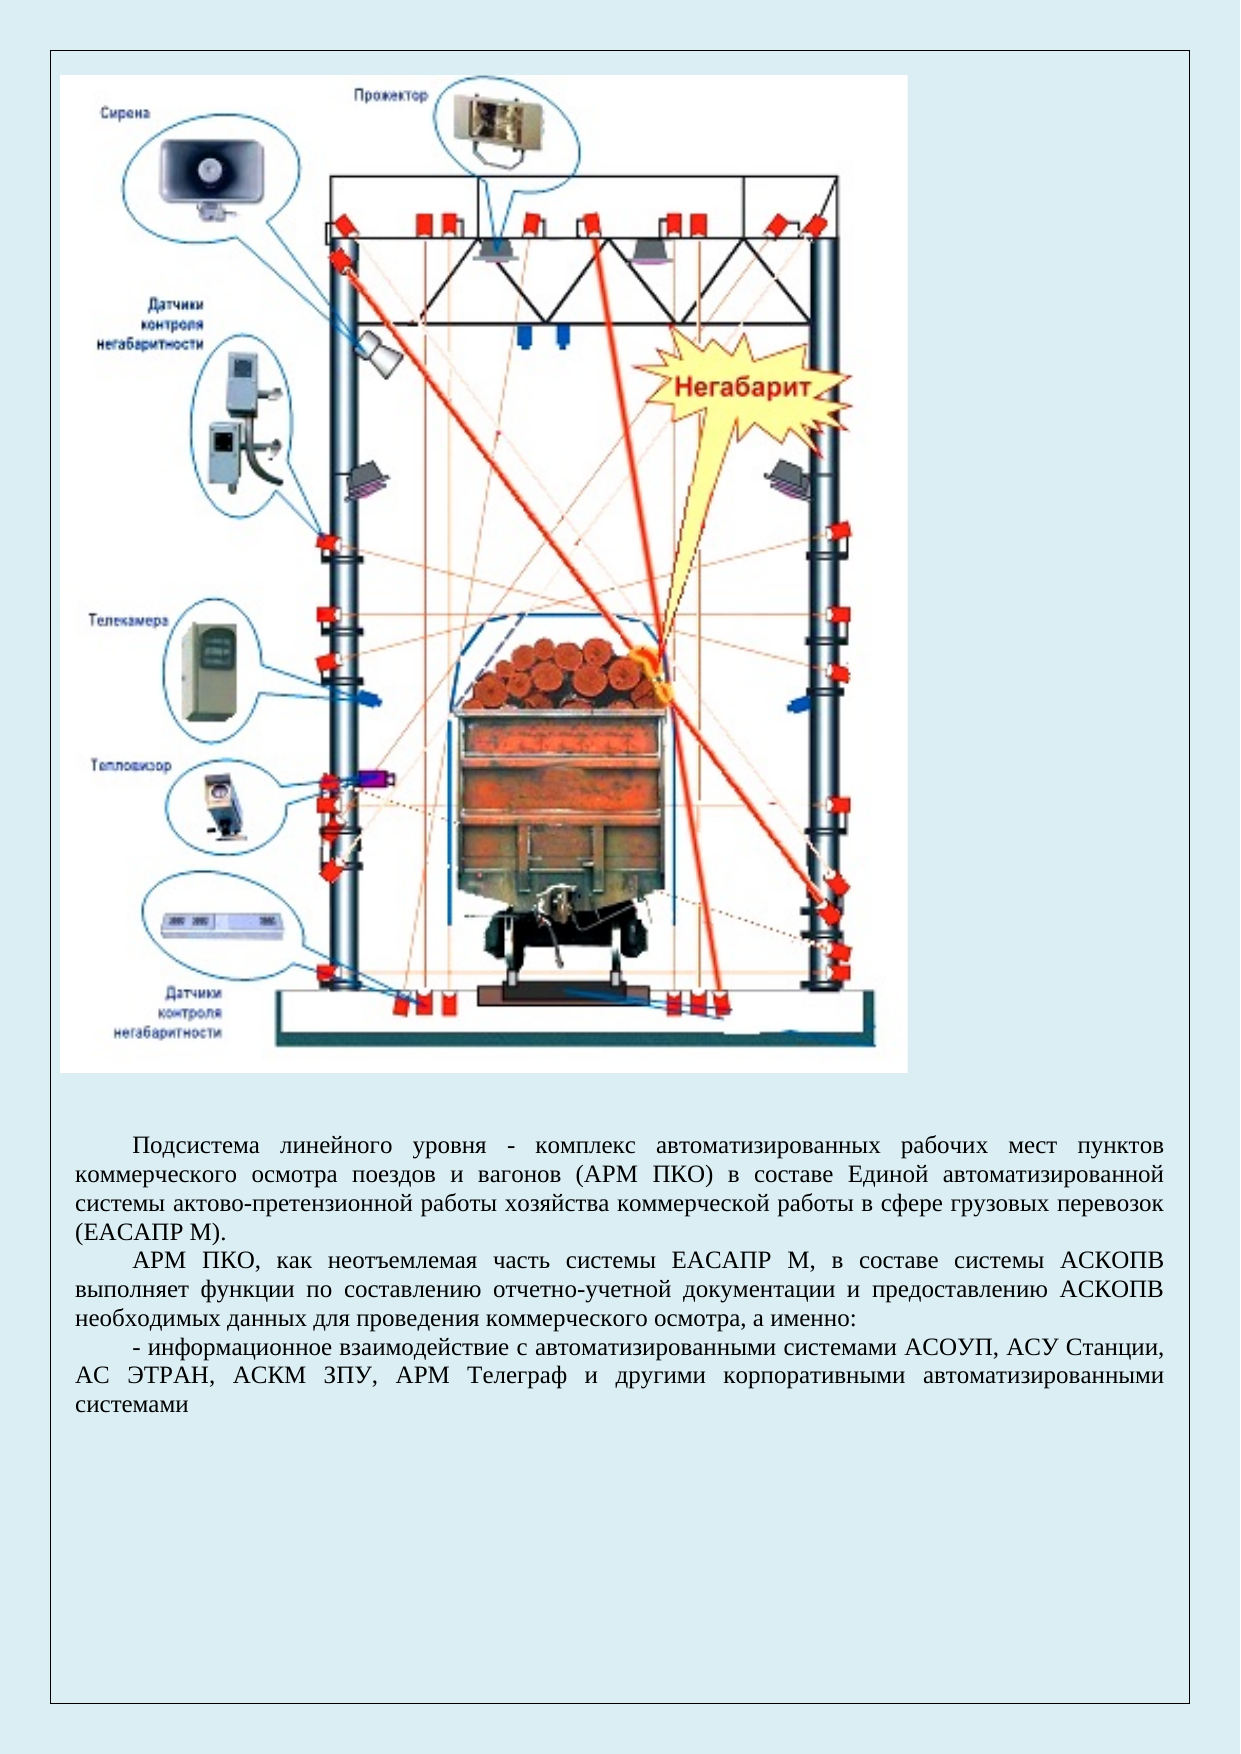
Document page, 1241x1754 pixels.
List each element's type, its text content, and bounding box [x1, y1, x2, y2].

text - информационное взаимодействие с автоматизированными системами АСОУП, АСУ Станции, АС ЭТРАН, АСКМ ЗПУ, АРМ Телеграф и другими корпоративными автоматизированными системами [75, 1332, 1165, 1418]
text Подсистема линейного уровня - комплекс автоматизированных рабочих мест пунктов коммерческого осмотра поездов и вагонов (АРМ ПКО) в составе Единой автоматизированной системы актово-претензионной работы хозяйства коммерческой работы в сфере грузовых перевозок (ЕАСАПР М). [75, 1131, 1165, 1246]
picture [60, 75, 908, 1073]
text АРМ ПКО, как неотъемлемая часть системы ЕАСАПР М, в составе системы АСКОПВ выполняет функции по составлению отчетно-учетной документации и предоставлению АСКОПВ необходимых данных для проведения коммерческого осмотра, а именно: [75, 1246, 1165, 1332]
